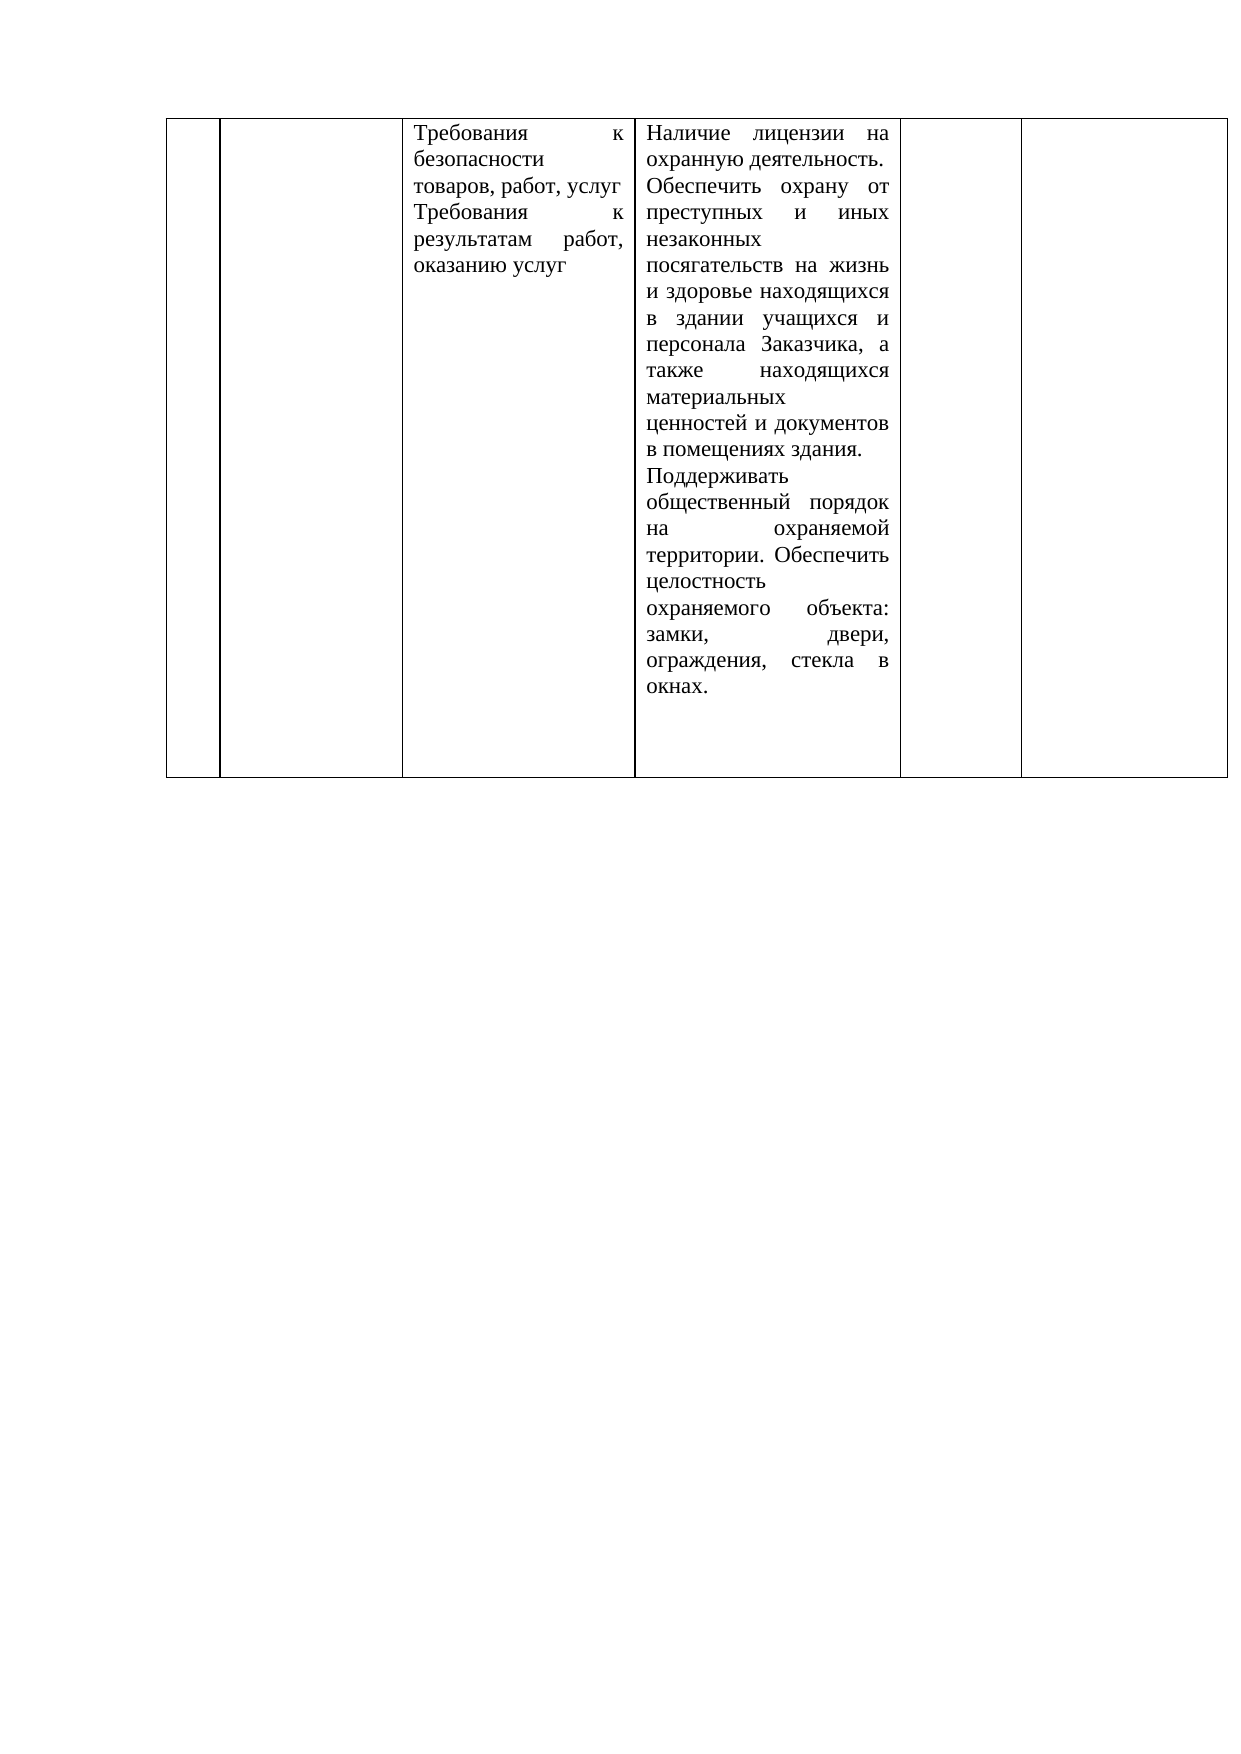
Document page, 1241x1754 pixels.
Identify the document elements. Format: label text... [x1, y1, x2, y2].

table_cell Наличие лицензии на охранную деятельность. Обеспечить охрану от преступных и иных незаконных посягательств на жизнь и здоровье находящихся в здании учащихся и персонала Заказчика, а также находящихся материальных ценностей и документов в помещениях здания. Поддерживать общественный порядок на охраняемой территории. Обеспечить целостность охраняемого объекта: замки, двери, ограждения, стекла в окнах. [636, 119, 900, 777]
table_cell Требования к безопасности товаров, работ, услуг Требования к результатам работ, оказанию услуг [403, 119, 634, 777]
